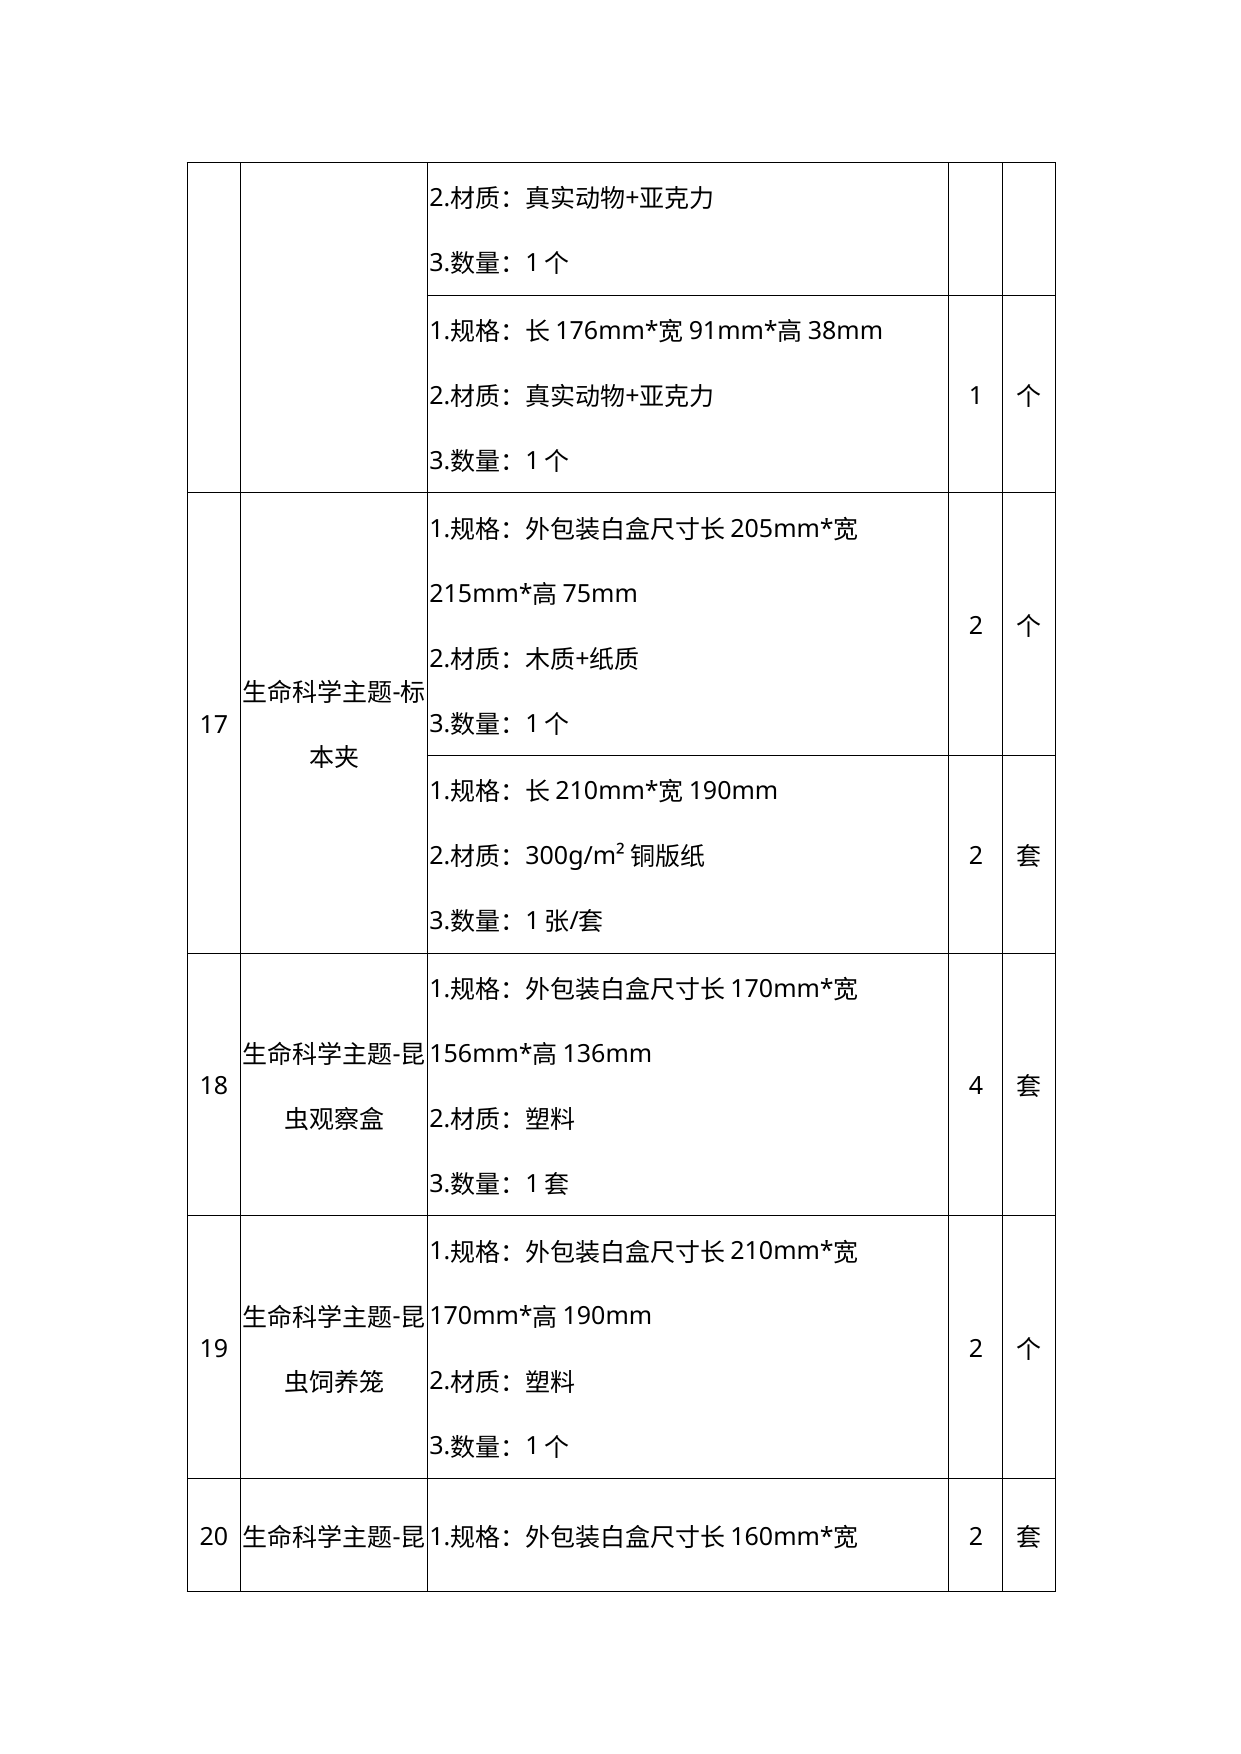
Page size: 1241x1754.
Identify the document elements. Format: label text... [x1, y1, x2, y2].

table_cell 1.规格：长210mm*宽190mm 2.材质：300g/m²铜版纸 3.数量：1张/套 [428, 756, 948, 952]
table_cell 1 [949, 163, 1002, 294]
table_cell 个 [1003, 296, 1055, 492]
table_cell 1 [949, 296, 1002, 492]
table_cell 套 [1003, 756, 1055, 952]
table_cell 生命科学主题-昆虫饲养笼 [241, 1216, 427, 1478]
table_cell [428, 1479, 948, 1591]
table_cell 个 [1003, 1216, 1055, 1478]
table_cell 生命科学主题-标本夹 [241, 493, 427, 952]
table_cell 套 [1003, 954, 1055, 1215]
table_cell 生命科学主题-昆虫观察盒 [241, 954, 427, 1215]
table_cell 1.规格：外包装白盒尺寸长210mm*宽170mm*高190mm 2.材质：塑料 3.数量：1个 [428, 1216, 948, 1478]
table_cell 个 [1003, 493, 1055, 755]
table_cell 18 [188, 954, 240, 1215]
table_cell 4 [949, 954, 1002, 1215]
table_cell 19 [188, 1216, 240, 1478]
table_cell 20 [188, 1479, 240, 1591]
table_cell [428, 296, 948, 492]
table_cell 1.规格：外包装白盒尺寸长170mm*宽156mm*高136mm 2.材质：塑料 3.数量：1套 [428, 954, 948, 1215]
table_cell 2 [949, 1479, 1002, 1591]
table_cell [428, 163, 948, 294]
table_cell 个 [1003, 163, 1055, 294]
table_cell 2 [949, 1216, 1002, 1478]
table_cell 套 [1003, 1479, 1055, 1591]
table_cell 生命科学主题-昆虫放大镜盒 [241, 1479, 427, 1591]
table_cell 2 [949, 756, 1002, 952]
table_cell 17 [188, 493, 240, 952]
table_cell 2 [949, 493, 1002, 755]
table_cell 1.规格：外包装白盒尺寸长205mm*宽215mm*高75mm 2.材质：木质+纸质 3.数量：1个 [428, 493, 948, 755]
